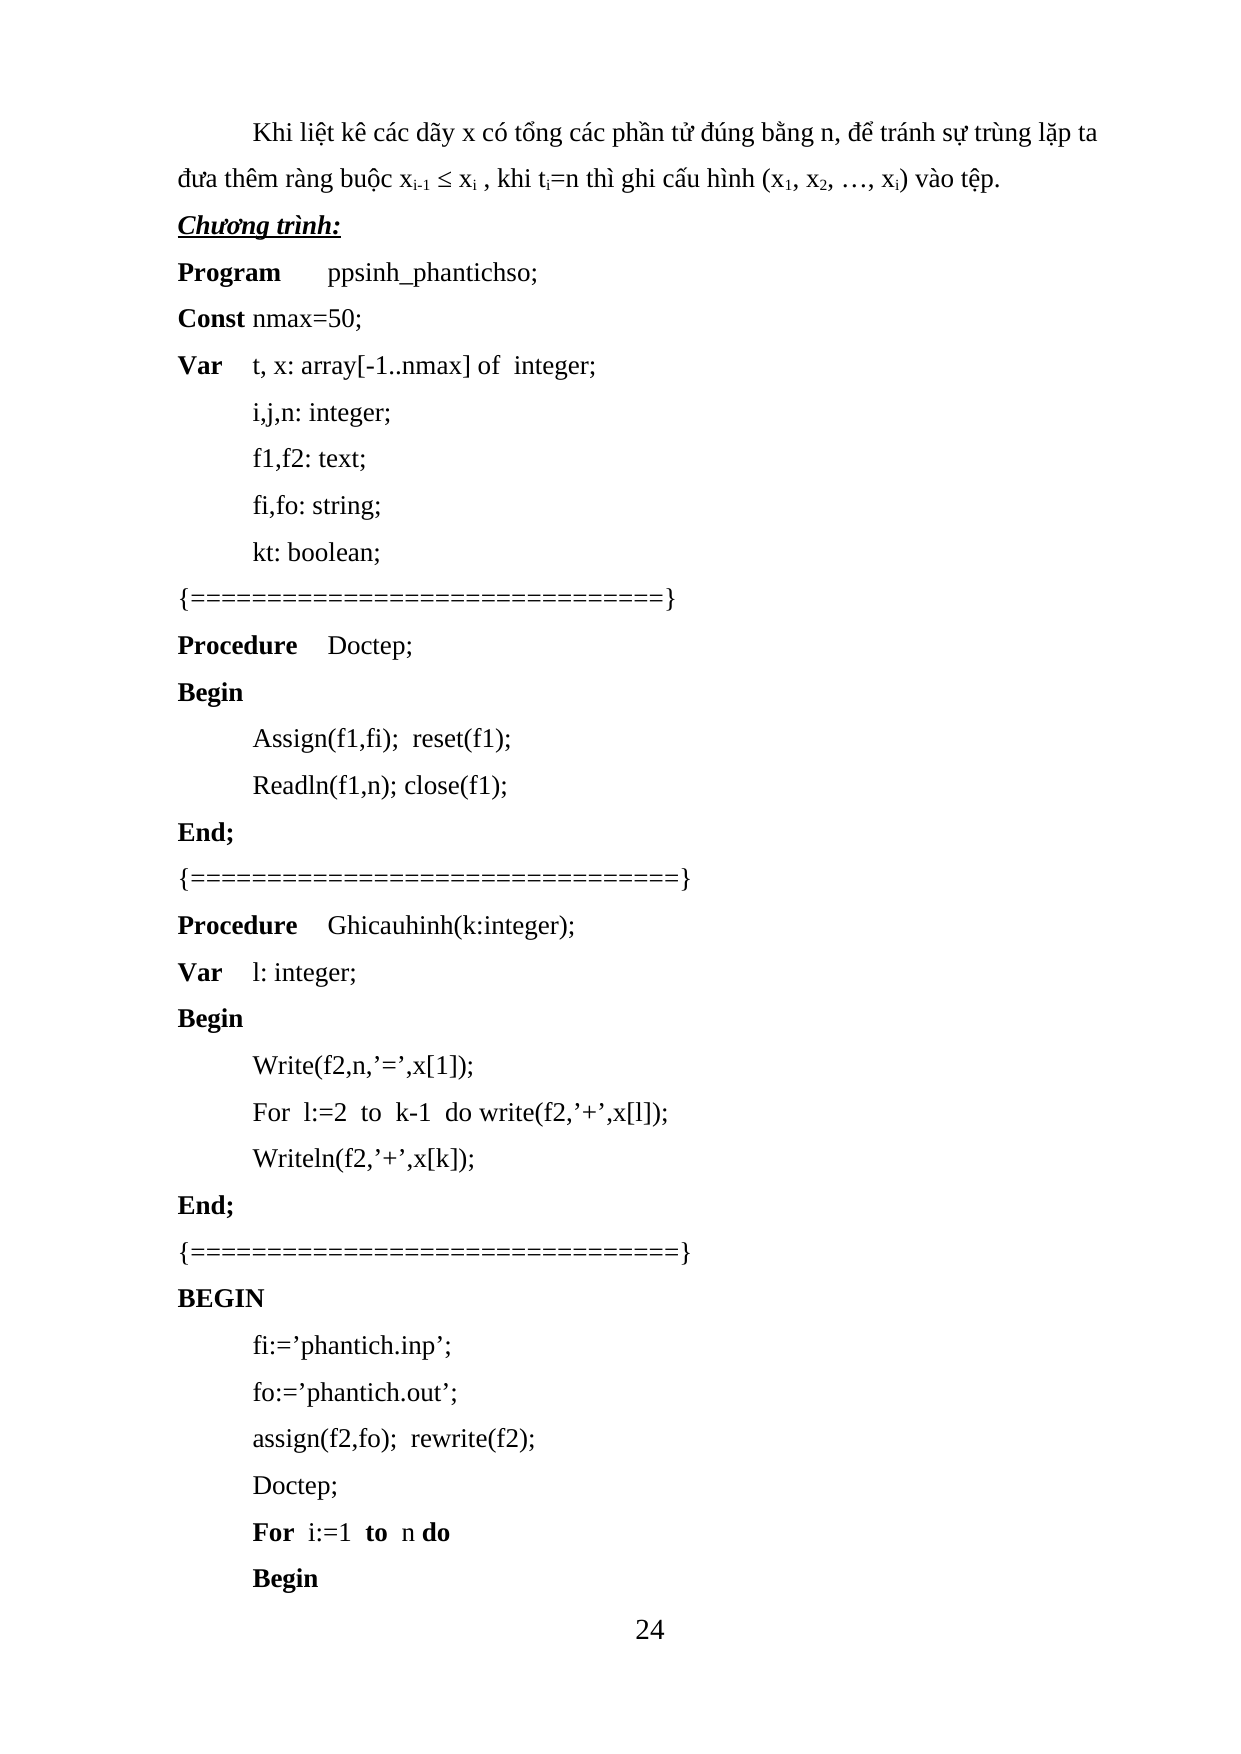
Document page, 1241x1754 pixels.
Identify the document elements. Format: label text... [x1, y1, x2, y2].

text Begin [177, 1562, 1122, 1593]
text Khi liệt kê các dãy x có tổng các phần tử đúng bằng n, để tránh sự trùng lặp ta đưa thêm ràng buộc xi-1 ≤ xi , khi ti=n thì ghi cấu hình (x1, x2, …, xi) vào tệp. [177, 116, 1122, 193]
text Assign(f1,fi); reset(f1); [177, 722, 1122, 753]
text Var l: integer; [177, 956, 1122, 987]
text Var t, x: array[-1..nmax] of integer; [177, 349, 1122, 380]
text Procedure Ghicauhinh(k:integer); [177, 909, 1122, 940]
text Writeln(f2,’+’,x[k]); [177, 1142, 1122, 1173]
text Readln(f1,n); close(f1); [177, 769, 1122, 800]
text Procedure Doctep; [177, 629, 1122, 660]
text fi,fo: string; [177, 489, 1122, 520]
text Begin [177, 676, 1122, 707]
text {================================} [177, 862, 1122, 893]
text assign(f2,fo); rewrite(f2); [177, 1422, 1122, 1453]
text Begin [177, 1002, 1122, 1033]
text Write(f2,n,’=’,x[1]); [177, 1049, 1122, 1080]
text i,j,n: integer; [177, 396, 1122, 427]
text BEGIN [177, 1282, 1122, 1313]
text fi:=’phantich.inp’; [177, 1329, 1122, 1360]
text f1,f2: text; [177, 442, 1122, 473]
text For l:=2 to k-1 do write(f2,’+’,x[l]); [177, 1096, 1122, 1127]
text For i:=1 to n do [177, 1516, 1122, 1547]
text End; [177, 1189, 1122, 1220]
text Program ppsinh_phantichso; [177, 256, 1122, 287]
text {================================} [177, 1236, 1122, 1267]
text End; [177, 816, 1122, 847]
text {===============================} [177, 582, 1122, 613]
text Chương trình: [177, 209, 1122, 240]
text Doctep; [177, 1469, 1122, 1500]
text fo:=’phantich.out’; [177, 1376, 1122, 1407]
text kt: boolean; [177, 536, 1122, 567]
text Const nmax=50; [177, 302, 1122, 333]
